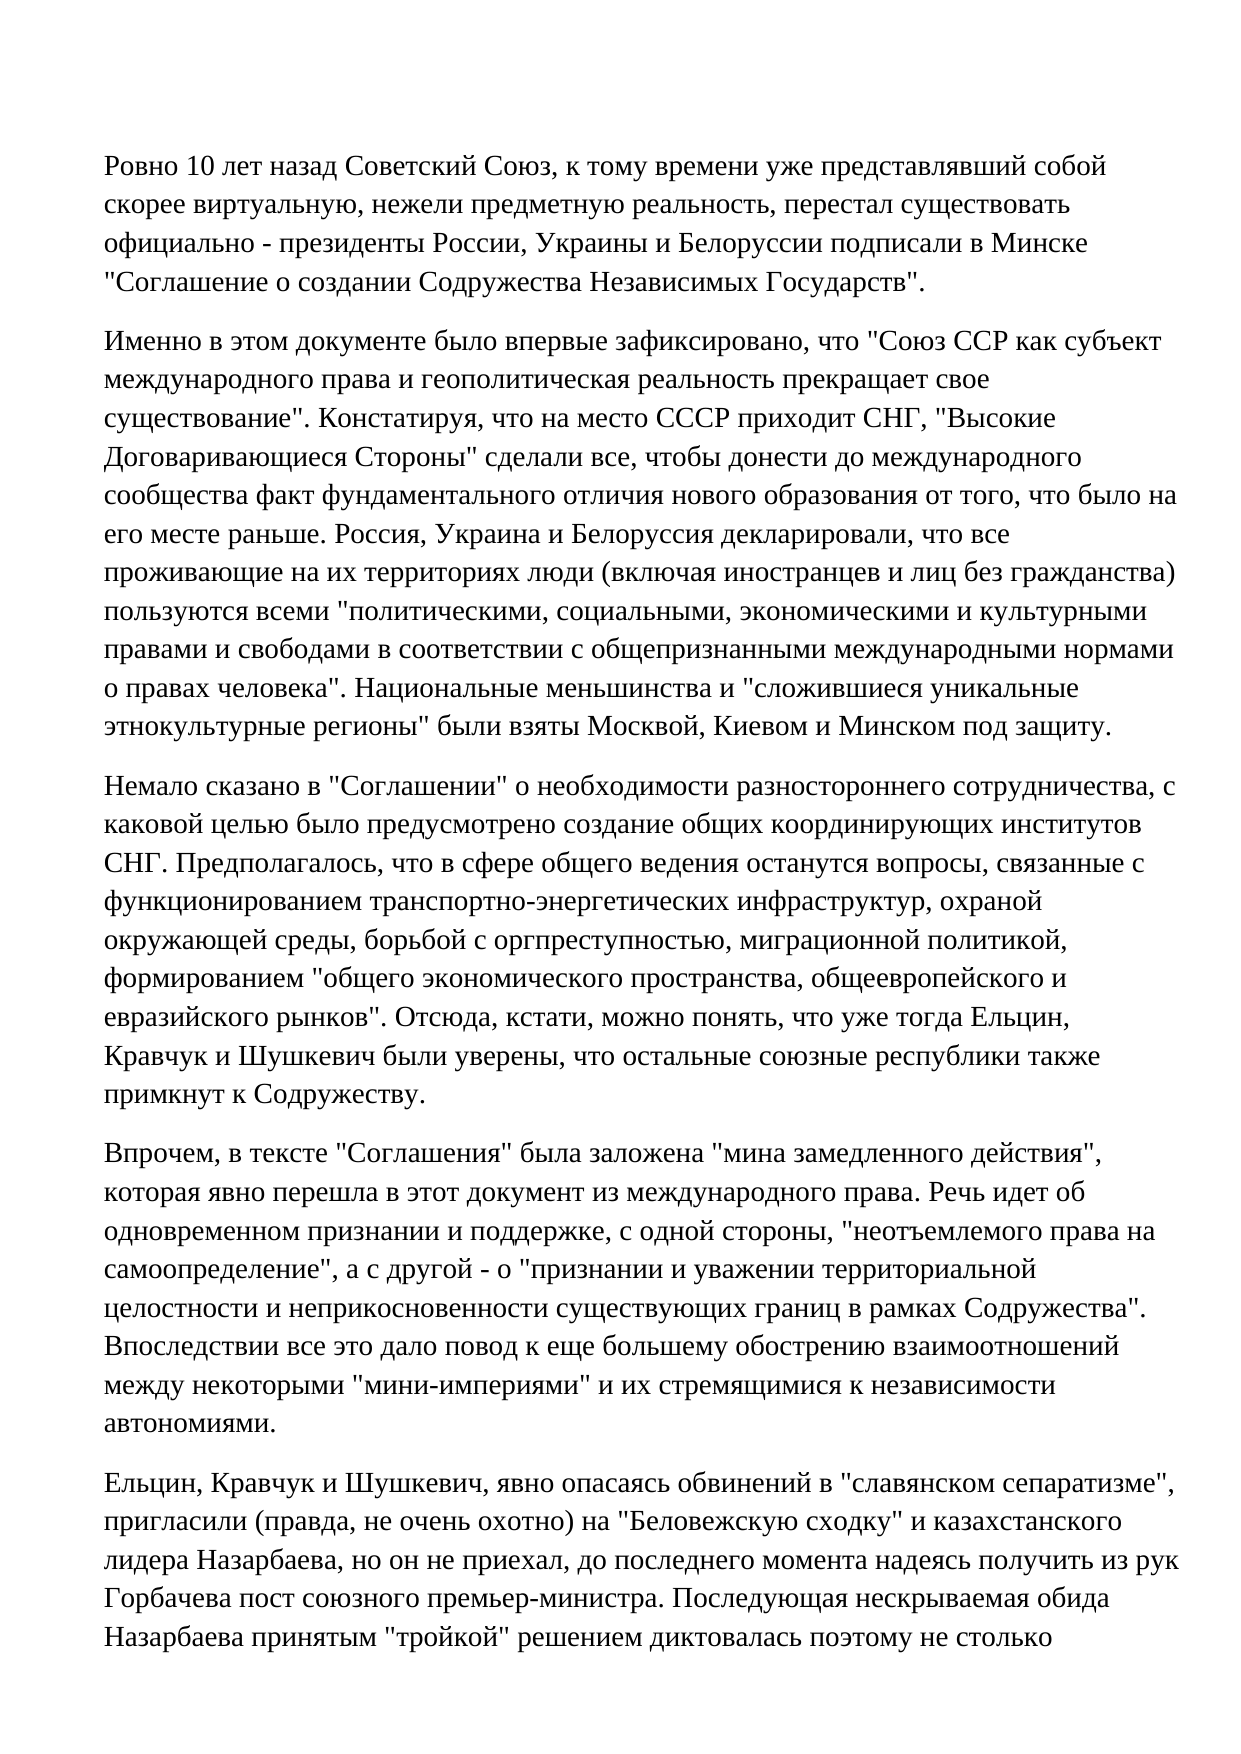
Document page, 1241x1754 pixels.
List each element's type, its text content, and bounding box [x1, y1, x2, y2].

text Впрочем, в тексте "Соглашения" была заложена "мина замедленного действия", которая явно перешла в этот документ из международного права. Речь идет об одновременном признании и поддержке, с одной стороны, "неотъемлемого права на самоопределение", а с другой - о "признании и уважении территориальной целостности и неприкосновенности существующих границ в рамках Содружества". Впоследствии все это дало повод к еще большему обострению взаимоотношений между некоторыми "мини-империями" и их стремящимися к независимости автономиями. [103, 1136, 1181, 1439]
text Ровно 10 лет назад Советский Союз, к тому времени уже представлявший собой скорее виртуальную, нежели предметную реальность, перестал существовать официально - президенты России, Украины и Белоруссии подписали в Минске "Соглашение о создании Содружества Независимых Государств". [103, 148, 1181, 297]
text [103, 1465, 1181, 1652]
text Именно в этом документе было впервые зафиксировано, что "Союз ССР как субъект международного права и геополитическая реальность прекращает свое существование". Констатируя, что на место СССР приходит СНГ, "Высокие Договаривающиеся Стороны" сделали все, чтобы донести до международного сообщества факт фундаментального отличия нового образования от того, что было на его месте раньше. Россия, Украина и Белоруссия декларировали, что все проживающие на их территориях люди (включая иностранцев и лиц без гражданства) пользуются всеми "политическими, социальными, экономическими и культурными правами и свободами в соответствии с общепризнанными международными нормами о правах человека". Национальные меньшинства и "сложившиеся уникальные этнокультурные регионы" были взяты Москвой, Киевом и Минском под защиту. [103, 323, 1181, 742]
text Немало сказано в "Соглашении" о необходимости разностороннего сотрудничества, с каковой целью было предусмотрено создание общих координирующих институтов СНГ. Предполагалось, что в сфере общего ведения останутся вопросы, связанные с функционированием транспортно-энергетических инфраструктур, охраной окружающей среды, борьбой с оргпреступностью, миграционной политикой, формированием "общего экономического пространства, общеевропейского и евразийского рынков". Отсюда, кстати, можно понять, что уже тогда Ельцин, Кравчук и Шушкевич были уверены, что остальные союзные республики также примкнут к Содружеству. [103, 768, 1181, 1110]
